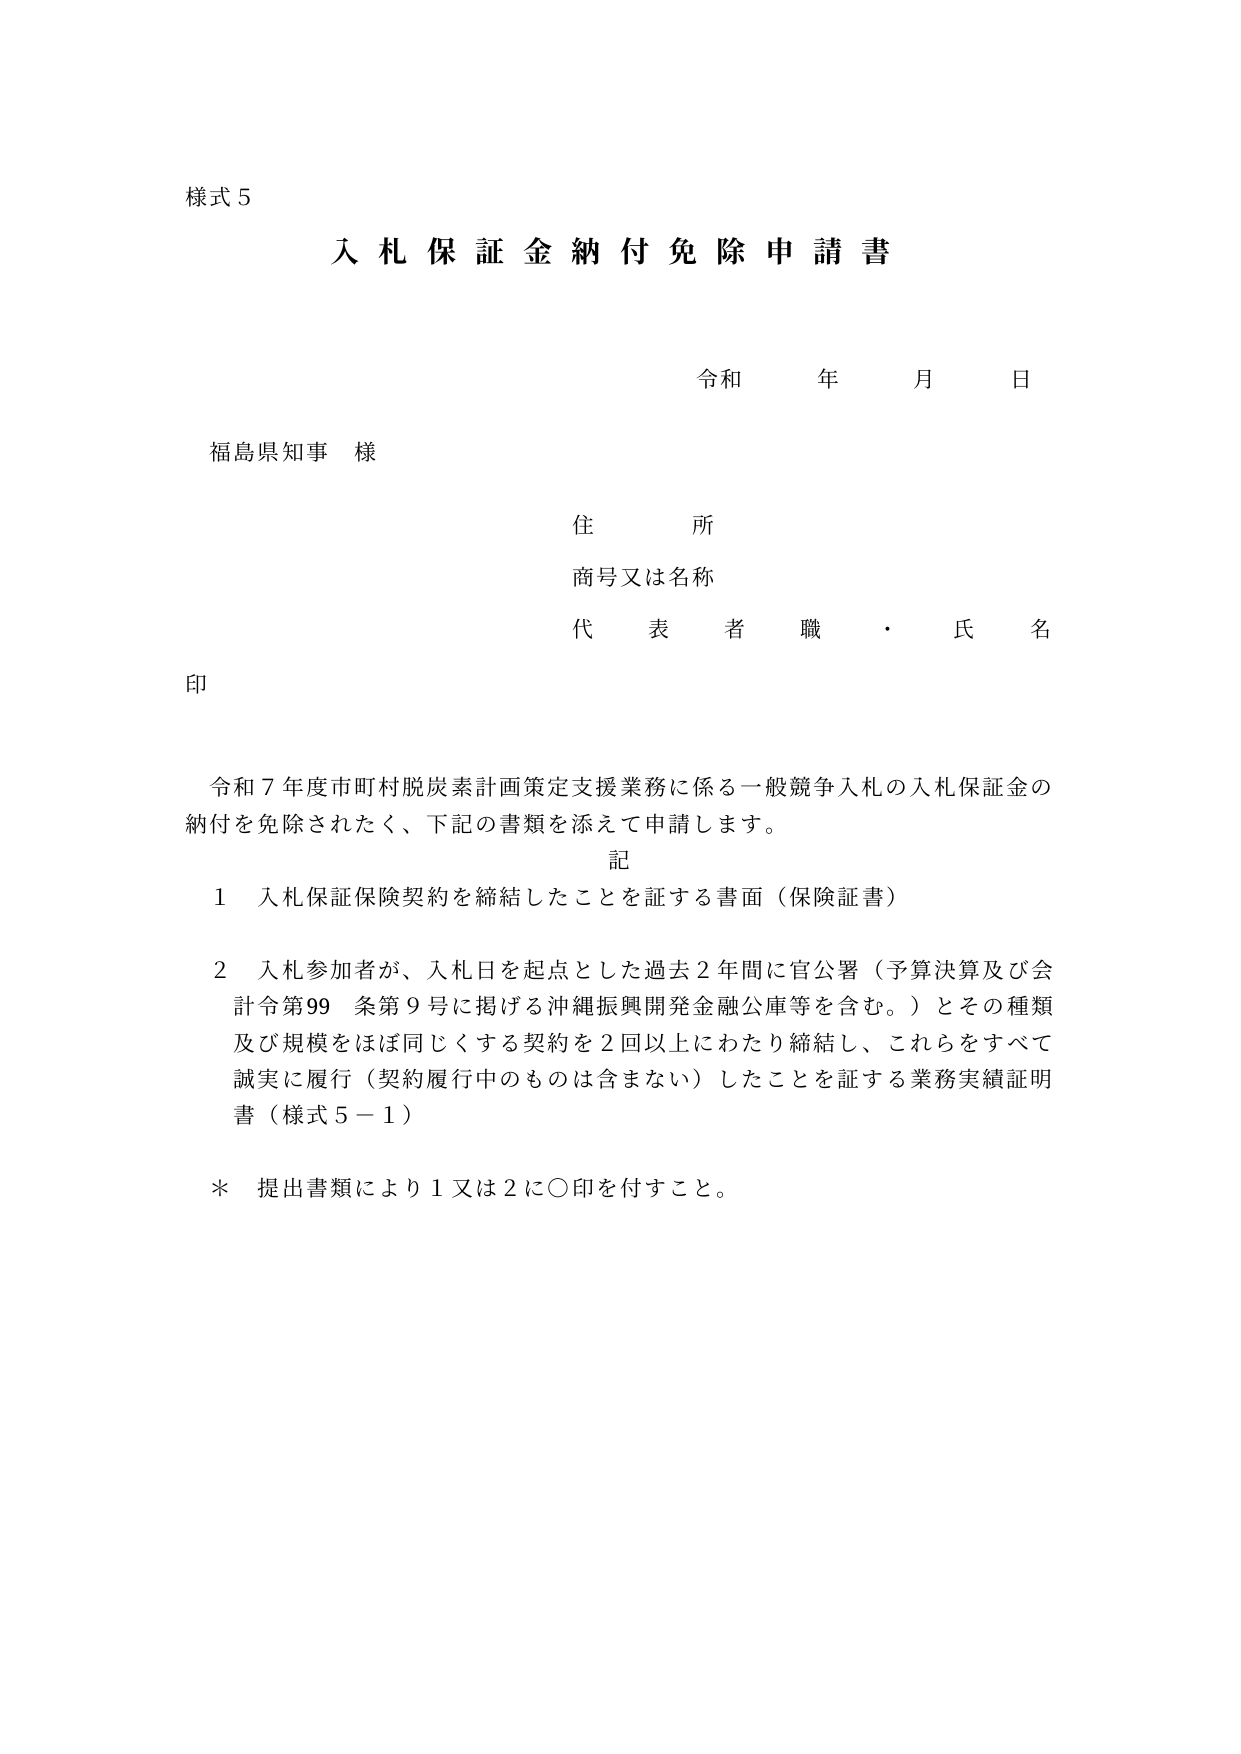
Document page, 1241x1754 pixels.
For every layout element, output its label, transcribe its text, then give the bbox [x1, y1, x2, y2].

subtitle 入札保証金納付免除申請書 [185, 214, 1055, 287]
text 令和 年 月 日 [185, 359, 1034, 396]
text 福島県知事 様 [185, 432, 1055, 469]
text 商号又は名称 [185, 558, 1055, 594]
text ２ 入札参加者が、入札日を起点とした過去２年間に官公署（予算決算及び会計令第99条第９号に掲げる沖縄振興開発金融公庫等を含む。）とその種類及び規模をほぼ同じくする契約を２回以上にわたり締結し、これらをすべて誠実に履行（契約履行中のものは含まない）したことを証する業務実績証明書（様式５－１） [197, 950, 1055, 1133]
text 様式５ [185, 177, 1055, 214]
text 代表者職・氏名 印 [185, 610, 1055, 701]
text １ 入札保証保険契約を締結したことを証する書面（保険証書） [198, 877, 1055, 914]
text ＊ 提出書類により１又は２に○印を付すこと。 [208, 1169, 1055, 1206]
text 住 所 [185, 505, 1055, 542]
text 令和７年度市町村脱炭素計画策定支援業務に係る一般競争入札の入札保証金の納付を免除されたく、下記の書類を添えて申請します。 [185, 768, 1055, 841]
subtitle 記 [185, 841, 1055, 877]
